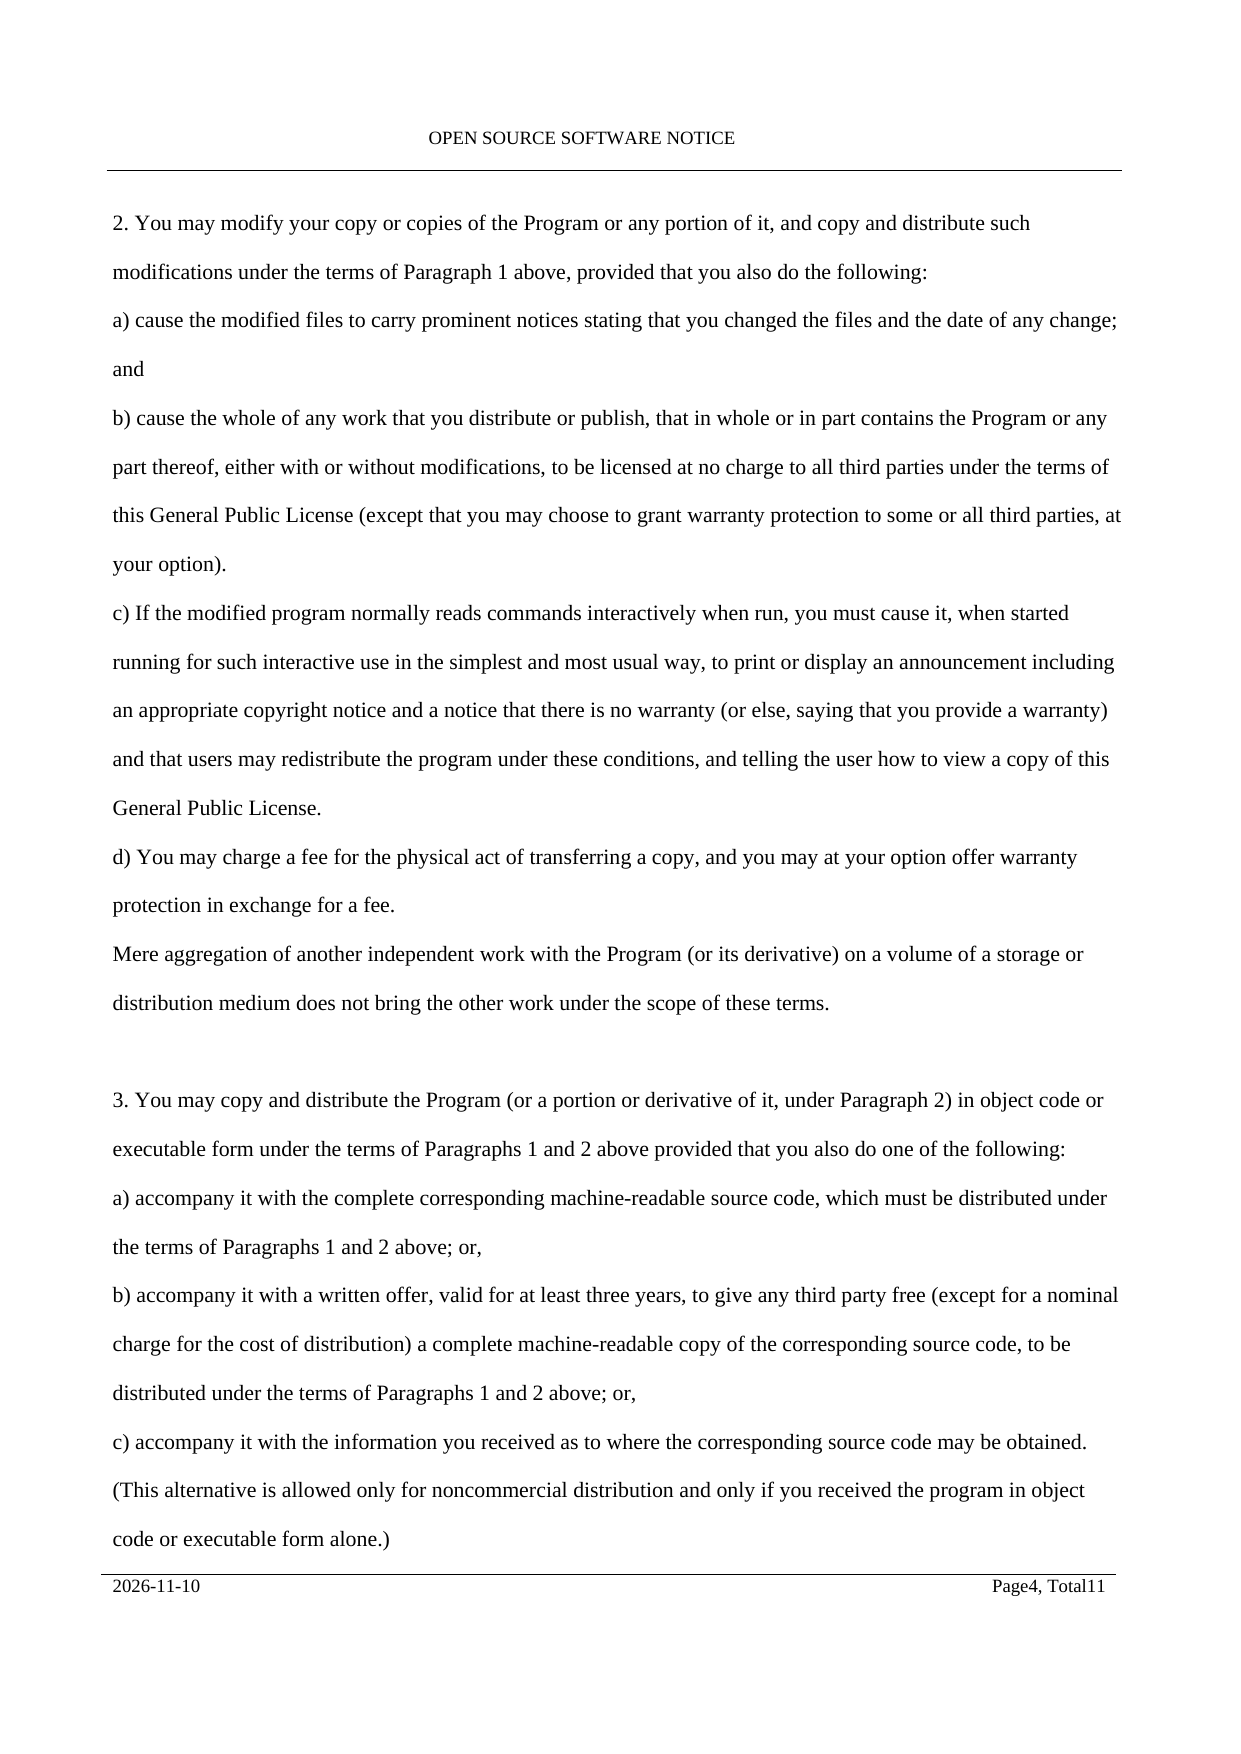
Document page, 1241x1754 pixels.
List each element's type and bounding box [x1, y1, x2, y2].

text [112, 206, 1128, 1555]
